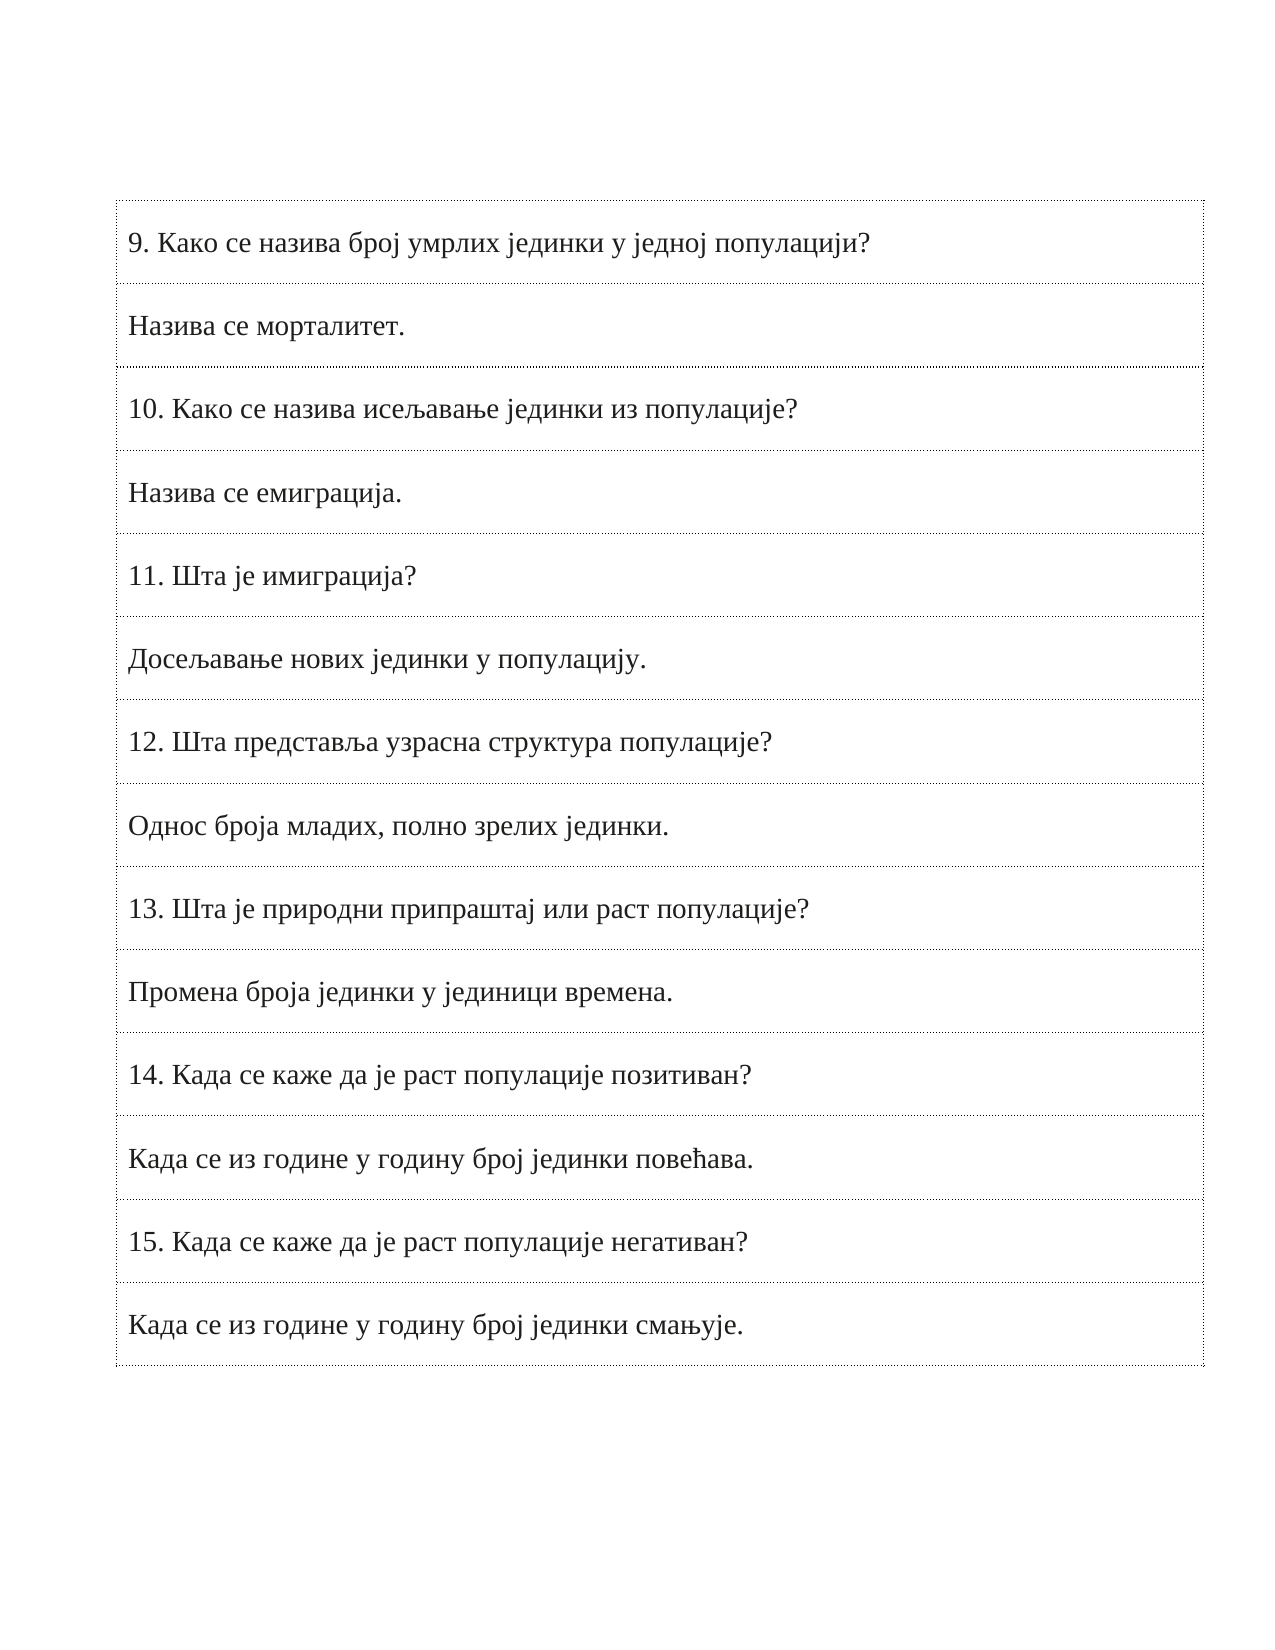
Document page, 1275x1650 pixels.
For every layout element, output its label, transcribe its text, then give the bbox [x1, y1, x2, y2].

table_cell Досељавање нових јединки у популацију. [117, 616, 1204, 699]
table_cell 11. Шта је имиграција? [117, 533, 1204, 616]
table_cell 14. Када се каже да је раст популације позитиван? [117, 1032, 1204, 1115]
table_cell Назива се морталитет. [117, 283, 1204, 366]
table_cell 10. Како се назива исељавање јединки из популације? [117, 366, 1204, 449]
table_cell Промена броја јединки у јединици времена. [117, 949, 1204, 1032]
table_cell 13. Шта је природни припраштај или раст популације? [117, 866, 1204, 949]
table_cell Однос броја младих, полно зрелих јединки. [117, 783, 1204, 866]
table_header 9. Како се назива број умрлих јединки у једној популацији? [117, 200, 1204, 283]
table_cell 12. Шта представља узрасна структура популације? [117, 699, 1204, 782]
table_cell Назива се емиграција. [117, 450, 1204, 533]
table_cell 15. Када се каже да је раст популације негативан? [117, 1199, 1204, 1282]
table_cell Када се из године у годину број јединки повећава. [117, 1115, 1204, 1199]
table_cell Када се из године у годину број јединки смањује. [117, 1282, 1204, 1365]
